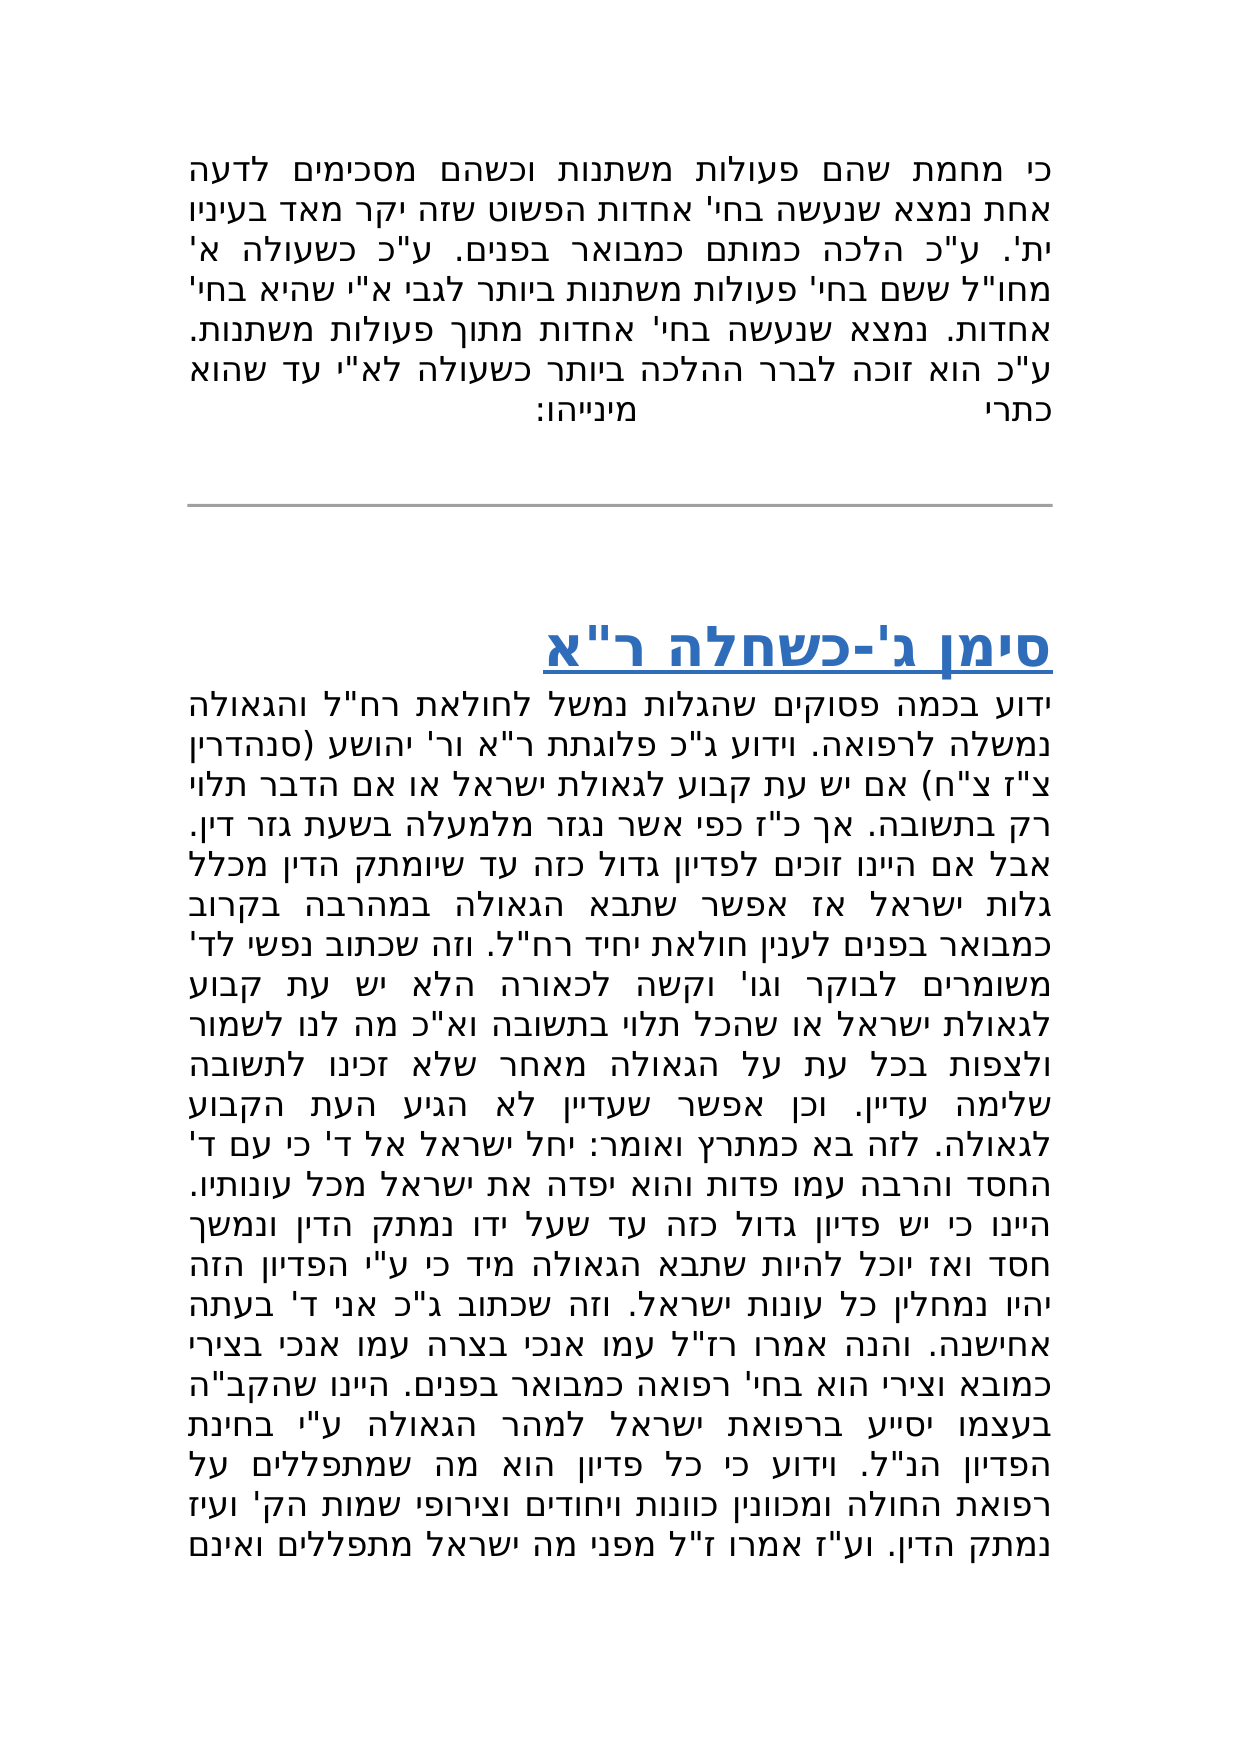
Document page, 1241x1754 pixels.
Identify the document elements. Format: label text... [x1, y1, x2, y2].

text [187, 150, 1053, 499]
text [187, 685, 1053, 1565]
text סימן ג'-כשחלה ר"א [187, 614, 1053, 680]
